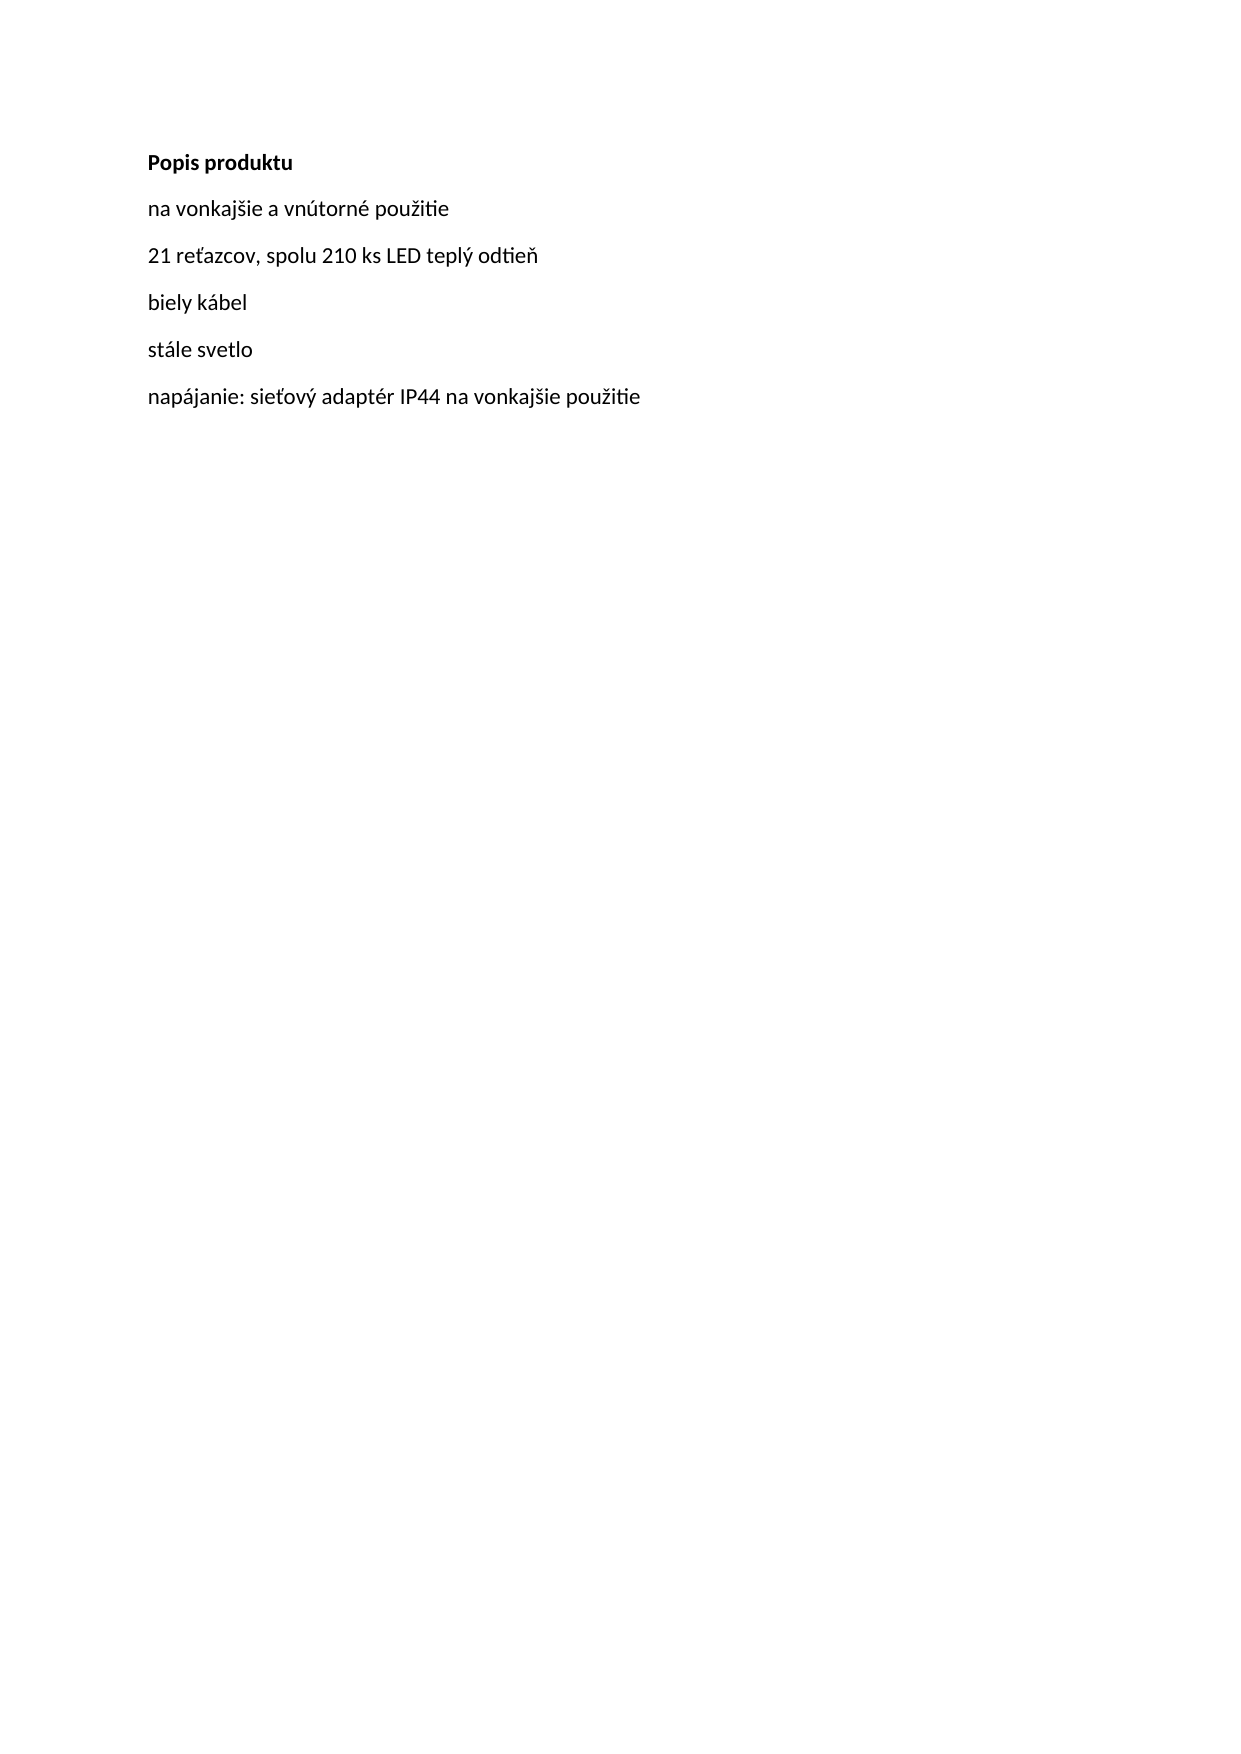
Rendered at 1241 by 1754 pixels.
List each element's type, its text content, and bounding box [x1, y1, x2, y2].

text biely kábel [148, 288, 1093, 316]
text Popis produktu [148, 148, 1093, 176]
text 21 reťazcov, spolu 210 ks LED teplý odtieň [148, 241, 1093, 269]
text napájanie: sieťový adaptér IP44 na vonkajšie použitie [148, 382, 1093, 410]
text stále svetlo [148, 335, 1093, 363]
text na vonkajšie a vnútorné použitie [148, 194, 1093, 222]
